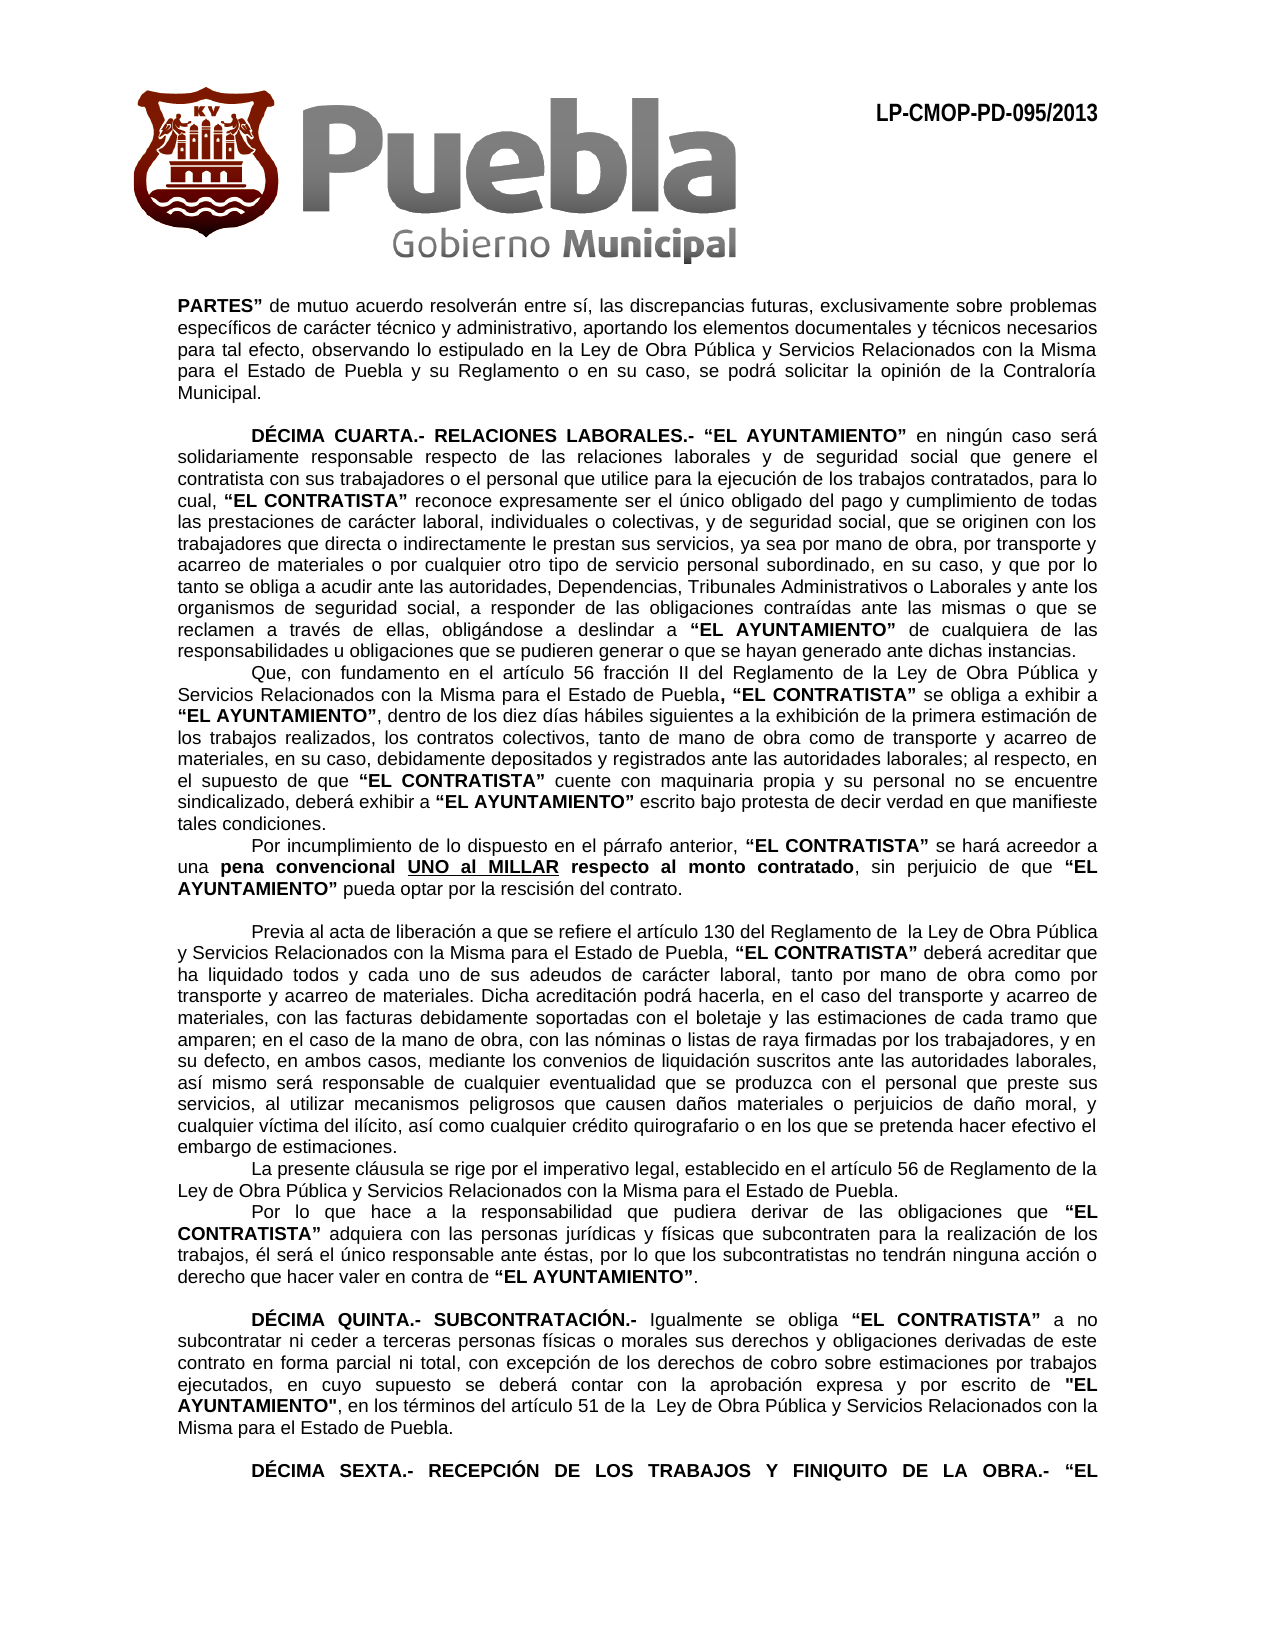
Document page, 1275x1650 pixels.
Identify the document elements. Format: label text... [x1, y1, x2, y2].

text Que, con fundamento en el artículo 56 fracción II del Reglamento de la Ley de Obra Pública y Servicios Relacionados con para el Estado de Puebla, “EL CONTRATISTA” se obliga a exhibir a “EL AYUNTAMIENTO”, dentro de los diez días hábiles siguientes a la exhibición de la primera estimación de los trabajos realizados, los contratos colectivos, tanto de mano de obra como de transporte y acarreo de materiales, en su caso, debidamente depositados y registrados ante las autoridades laborales; al respecto, en el supuesto de que “EL CONTRATISTA” cuente con maquinaria propia y su personal no se encuentre sindicalizado, deberá exhibir a “EL AYUNTAMIENTO” escrito bajo protesta de decir verdad en que manifieste tales condiciones. [177, 662, 1098, 834]
text Por lo que hace a la responsabilidad que pudiera derivar de las obligaciones que “EL CONTRATISTA” adquiera con las personas jurídicas y físicas que subcontraten para la realización de los trabajos, él será el único responsable ante éstas, por lo que los subcontratistas no tendrán ninguna acción o derecho que hacer valer en contra de “EL AYUNTAMIENTO”. [177, 1201, 1098, 1287]
text Por incumplimiento de lo dispuesto en el párrafo anterior, “EL CONTRATISTA” se hará acreedor a una pena convencional UNO al MILLAR respecto al monto contratado, sin perjuicio de que “EL AYUNTAMIENTO” pueda optar por la rescisión del contrato. [177, 834, 1098, 899]
picture [133, 87, 736, 264]
text DÉCIMA QUINTA.- SUBCONTRATACIÓN.- Igualmente se obliga “EL CONTRATISTA” a no subcontratar ni ceder a terceras personas físicas o morales sus derechos y obligaciones derivadas de este contrato en forma parcial ni total, con excepción de los derechos de cobro sobre estimaciones por trabajos ejecutados, en cuyo supuesto se deberá contar con la aprobación expresa y por escrito de "EL AYUNTAMIENTO", en los términos del artículo 51 de de Obra Pública y Servicios Relacionados con para el Estado de Puebla. [177, 1309, 1098, 1438]
text Previa al acta de liberación a que se refiere el artículo 130 del Reglamento de la Ley de Obra Pública y Servicios Relacionados con para el Estado de Puebla, “EL CONTRATISTA” deberá acreditar que ha liquidado todos y cada uno de sus adeudos de carácter laboral, tanto por mano de obra como por transporte y acarreo de materiales. Dicha acreditación podrá hacerla, en el caso del transporte y acarreo de materiales, con las facturas debidamente soportadas con el boletaje y las estimaciones de cada tramo que amparen; en el caso de la mano de obra, con las nóminas o listas de raya firmadas por los trabajadores, y en su defecto, en ambos casos, mediante los convenios de liquidación suscritos ante las autoridades laborales, así mismo será responsable de cualquier eventualidad que se produzca con el personal que preste sus servicios, al utilizar mecanismos peligrosos que causen daños materiales o perjuicios de daño moral, y cualquier víctima del ilícito, así como cualquier crédito quirografario o en los que se pretenda hacer efectivo el embargo de estimaciones. [177, 921, 1098, 1158]
text DÉCIMA CUARTA.- RELACIONES LABORALES.- “EL AYUNTAMIENTO” en ningún caso será solidariamente responsable respecto de las relaciones laborales y de seguridad social que genere el contratista con sus trabajadores o el personal que utilice para la ejecución de los trabajos contratados, para lo cual, “EL CONTRATISTA” reconoce expresamente ser el único obligado del pago y cumplimiento de todas las prestaciones de carácter laboral, individuales o colectivas, y de seguridad social, que se originen con los trabajadores que directa o indirectamente le prestan sus servicios, ya sea por mano de obra, por transporte y acarreo de materiales o por cualquier otro tipo de servicio personal subordinado, en su caso, y que por lo tanto se obliga a acudir ante las autoridades, Dependencias, Tribunales Administrativos o Laborales y ante los organismos de seguridad social, a responder de las obligaciones contraídas ante las mismas o que se reclamen a través de ellas, obligándose a deslindar a “EL AYUNTAMIENTO” de cualquiera de las responsabilidades u obligaciones que se pudieren generar o que se hayan generado ante dichas instancias. [177, 425, 1098, 662]
text La presente cláusula se rige por el imperativo legal, establecido en el artículo 56 de Reglamento de la Ley de Obra Pública y Servicios Relacionados con para el Estado de Puebla. [177, 1158, 1098, 1201]
